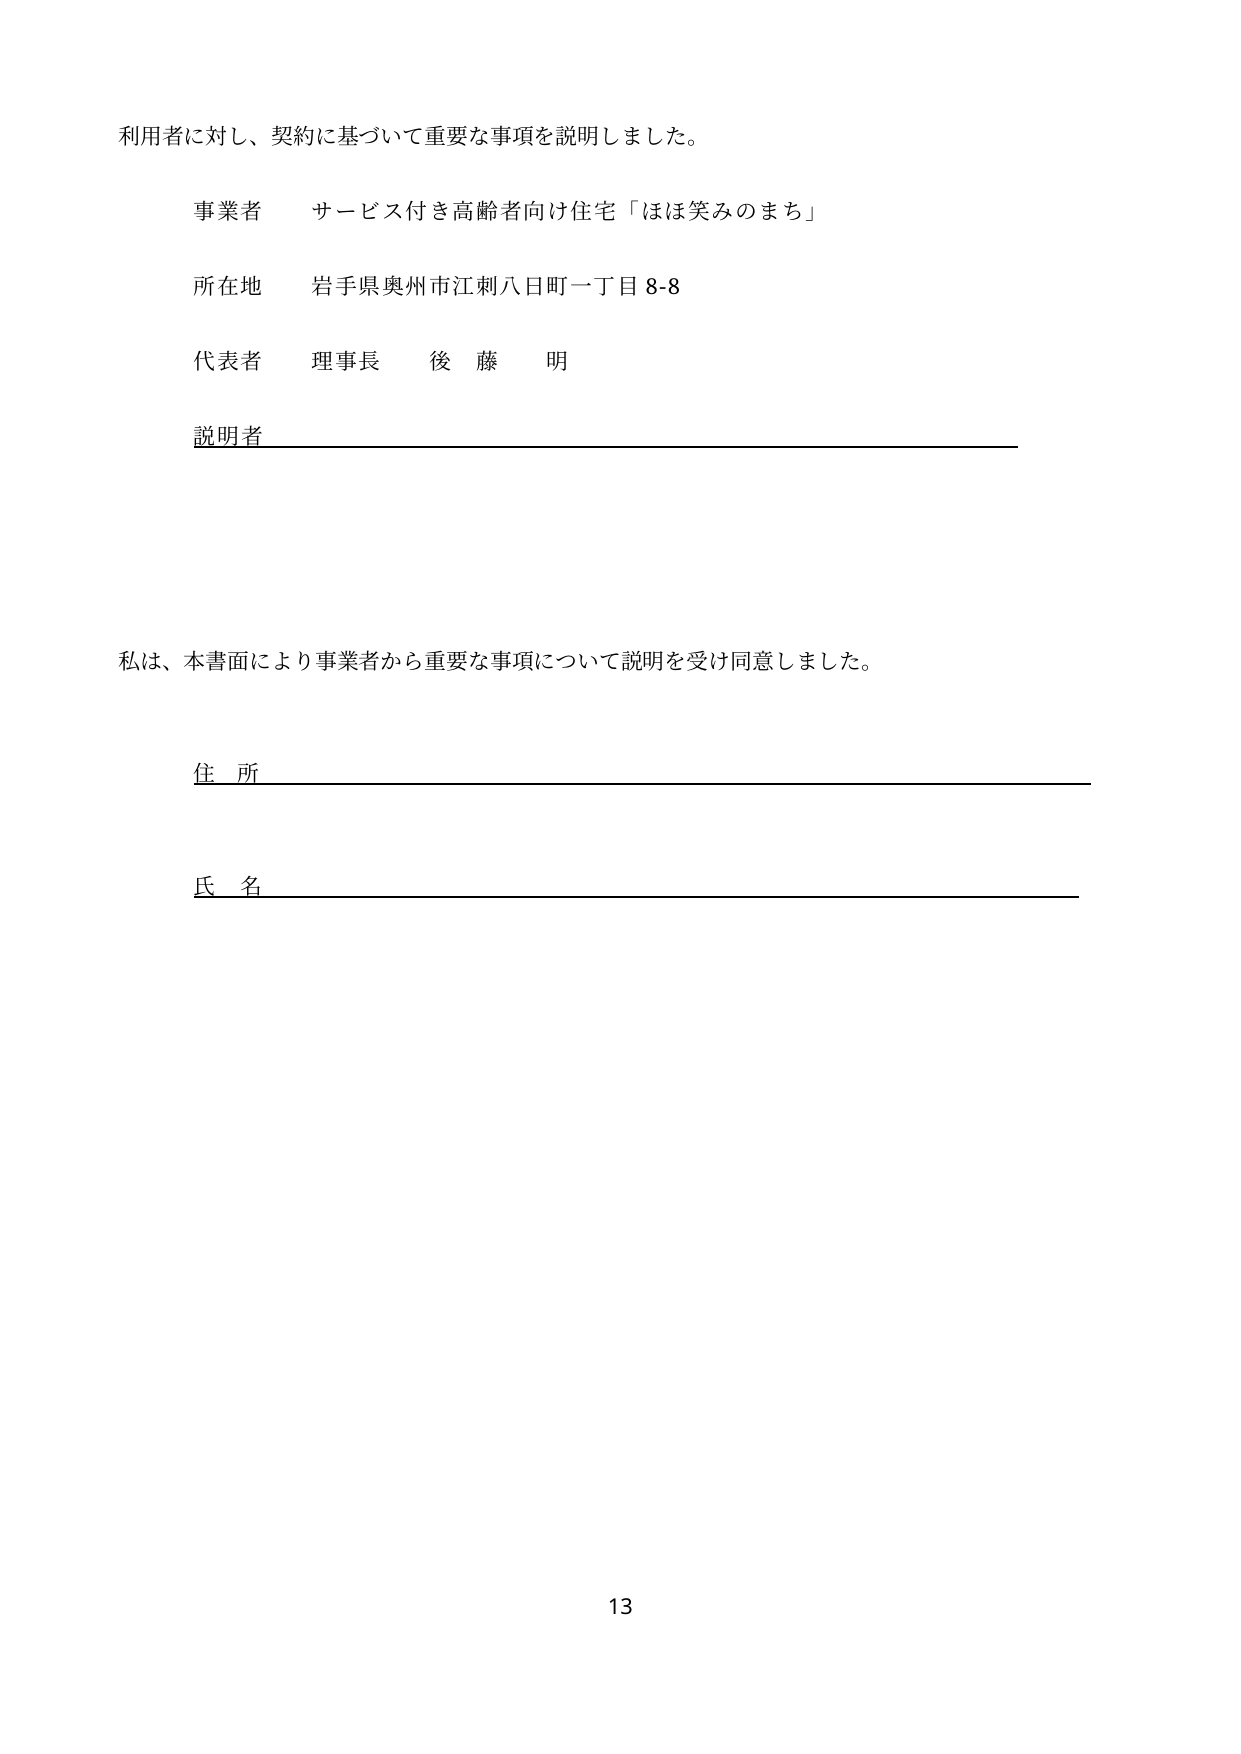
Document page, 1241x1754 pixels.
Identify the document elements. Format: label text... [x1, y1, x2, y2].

text 利用者に対し、契約に基づいて重要な事項を説明しました。 [118, 116, 1122, 153]
text 氏 名 [194, 866, 1122, 903]
text 事業者 サービス付き高齢者向け住宅「ほほ笑みのまち」 [194, 191, 1122, 228]
text 私は、本書面により事業者から重要な事項について説明を受け同意しました。 [118, 641, 1122, 678]
text 所在地 岩手県奥州市江刺八日町一丁目8-8 [194, 266, 1122, 303]
text 住 所 [194, 753, 1122, 791]
text 説明者 [194, 416, 1122, 453]
text 代表者 理事長 後 藤 明 [194, 341, 1122, 378]
